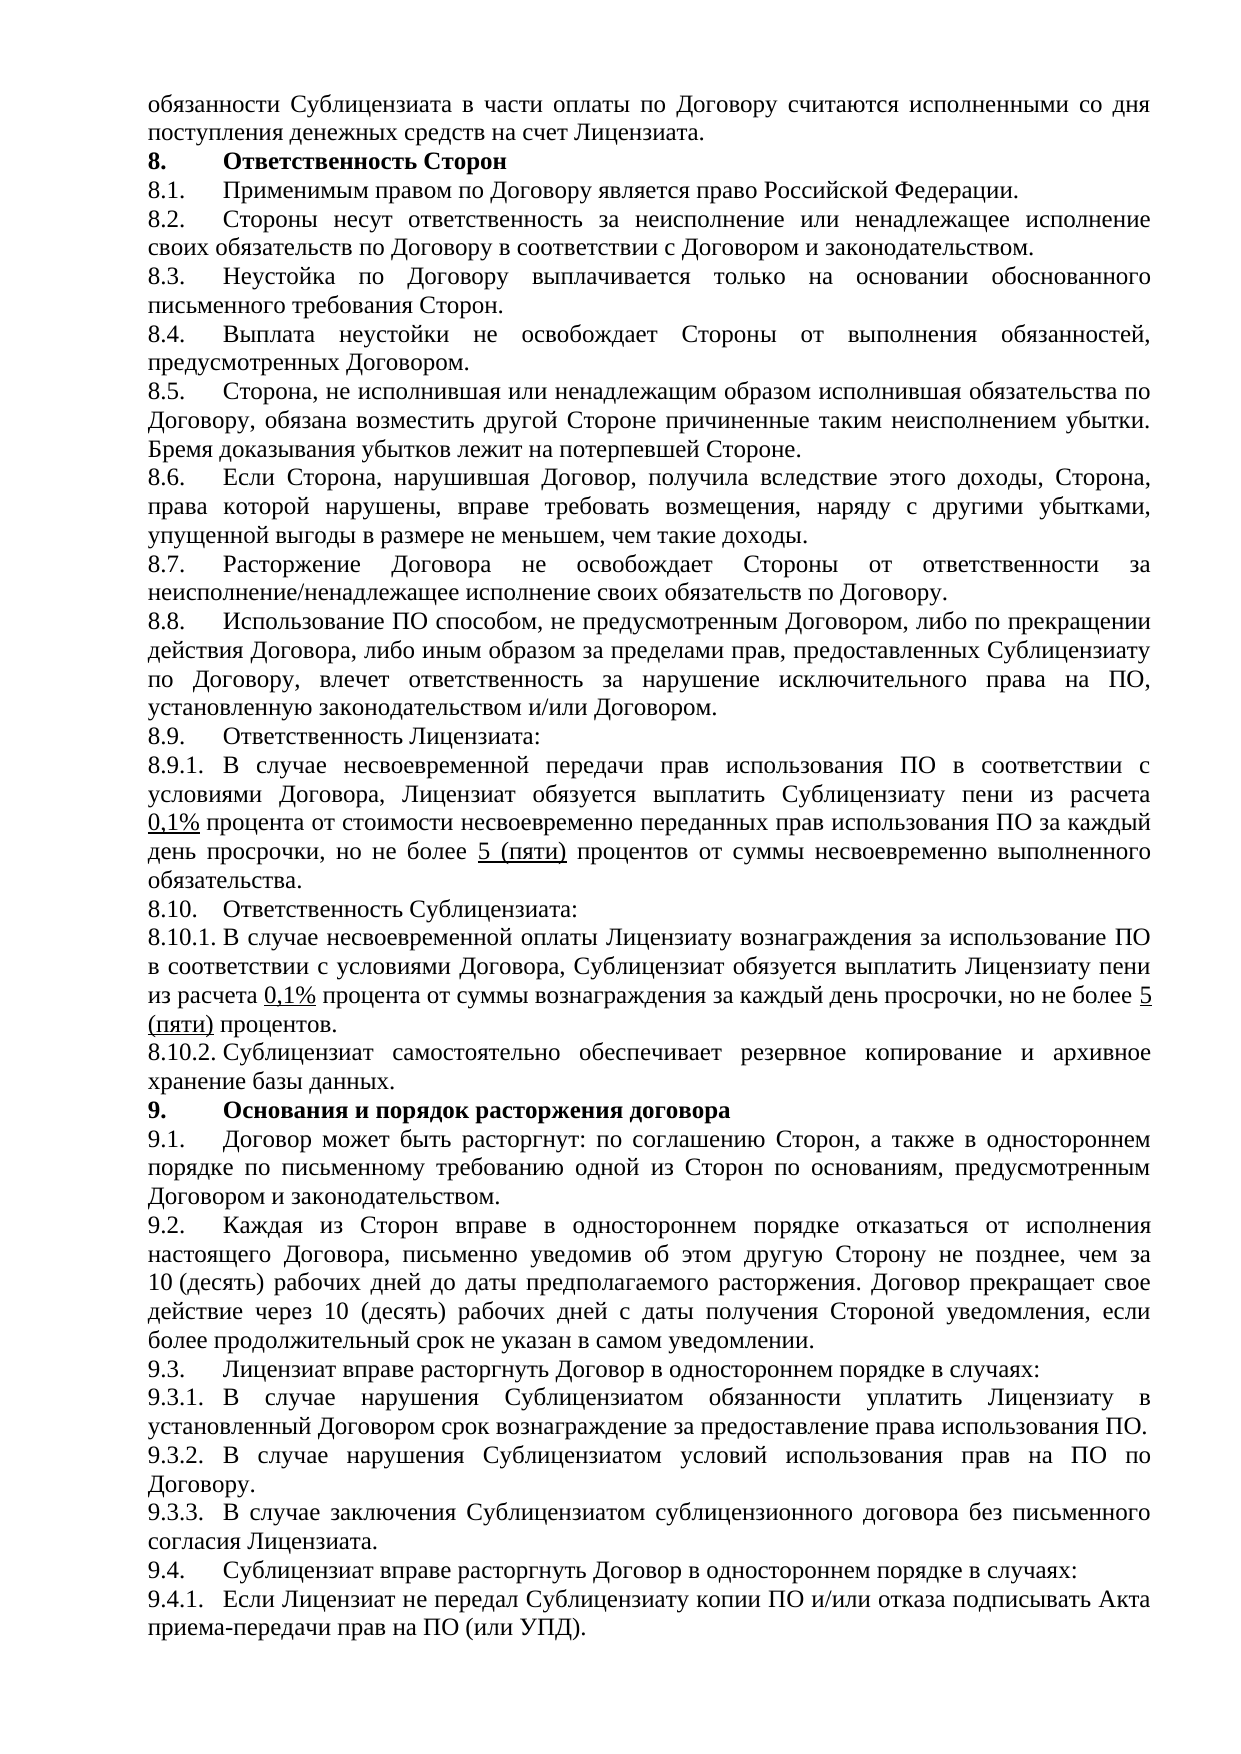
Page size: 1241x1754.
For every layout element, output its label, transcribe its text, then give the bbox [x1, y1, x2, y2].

list Ответственность Сублицензиата: [148, 894, 1152, 922]
list В случае заключения Сублицензиатом сублицензионного договора без письменного согласия Лицензиата. [148, 1497, 1152, 1555]
list В случае нарушения Сублицензиатом обязанности уплатить Лицензиату в установленный Договором срок вознаграждение за предоставление права использования ПО. [148, 1382, 1152, 1440]
list В случае нарушения Сублицензиатом условий использования прав на ПО по Договору. [148, 1440, 1152, 1497]
list Договор может быть расторгнут: по соглашению Сторон, а также в одностороннем порядке по письменному требованию одной из Сторон по основаниям, предусмотренным Договором и законодательством. [148, 1124, 1152, 1210]
list Выплата неустойки не освобождает Стороны от выполнения обязанностей, предусмотренных Договором. [148, 319, 1152, 376]
list Лицензиат вправе расторгнуть Договор в одностороннем порядке в случаях: [148, 1354, 1152, 1382]
list Неустойка по Договору выплачивается только на основании обоснованного письменного требования Сторон. [148, 261, 1152, 319]
list Если Лицензиат не передал Сублицензиату копии ПО и/или отказа подписывать Акта приема-передачи прав на ПО (или УПД). [148, 1584, 1152, 1641]
list Ответственность Лицензиата: [148, 721, 1152, 750]
list В случае несвоевременной оплаты Лицензиату вознаграждения за использование ПО в соответствии с условиями Договора, Сублицензиат обязуется выплатить Лицензиату пени из расчета 0,1% процента от суммы вознаграждения за каждый день просрочки, но не более 5 (пяти) процентов. [148, 922, 1152, 1037]
list Каждая из Сторон вправе в одностороннем порядке отказаться от исполнения настоящего Договора, письменно уведомив об этом другую Сторону не позднее, чем за 10 (десять) рабочих дней до даты предполагаемого расторжения. Договор прекращает свое действие через 10 (десять) рабочих дней с даты получения Стороной уведомления, если более продолжительный срок не указан в самом уведомлении. [148, 1210, 1152, 1354]
list Сублицензиат вправе расторгнуть Договор в одностороннем порядке в случаях: [148, 1555, 1152, 1584]
list Расторжение Договора не освобождает Стороны от ответственности за неисполнение/ненадлежащее исполнение своих обязательств по Договору. [148, 549, 1152, 606]
list Сублицензиат самостоятельно обеспечивает резервное копирование и архивное хранение базы данных. [148, 1037, 1152, 1095]
subtitle Ответственность Сторон [148, 146, 1152, 175]
list Если Сторона, нарушившая Договор, получила вследствие этого доходы, Сторона, права которой нарушены, вправе требовать возмещения, наряду с другими убытками, упущенной выгоды в размере не меньшем, чем такие доходы. [148, 462, 1152, 549]
list В случае несвоевременной передачи прав использования ПО в соответствии с условиями Договора, Лицензиат обязуется выплатить Сублицензиату пени из расчета 0,1% процента от стоимости несвоевременно переданных прав использования ПО за каждый день просрочки, но не более 5 (пяти) процентов от суммы несвоевременно выполненного обязательства. [148, 750, 1152, 894]
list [148, 89, 1152, 146]
subtitle Основания и порядок расторжения договора [148, 1095, 1152, 1124]
list Применимым правом по Договору является право Российской Федерации. [148, 175, 1152, 204]
list Сторона, не исполнившая или ненадлежащим образом исполнившая обязательства по Договору, обязана возместить другой Стороне причиненные таким неисполнением убытки. Бремя доказывания убытков лежит на потерпевшей Стороне. [148, 376, 1152, 462]
list Стороны несут ответственность за неисполнение или ненадлежащее исполнение своих обязательств по Договору в соответствии с Договором и законодательством. [148, 204, 1152, 261]
list Использование ПО способом, не предусмотренным Договором, либо по прекращении действия Договора, либо иным образом за пределами прав, предоставленных Сублицензиату по Договору, влечет ответственность за нарушение исключительного права на ПО, установленную законодательством и/или Договором. [148, 606, 1152, 721]
